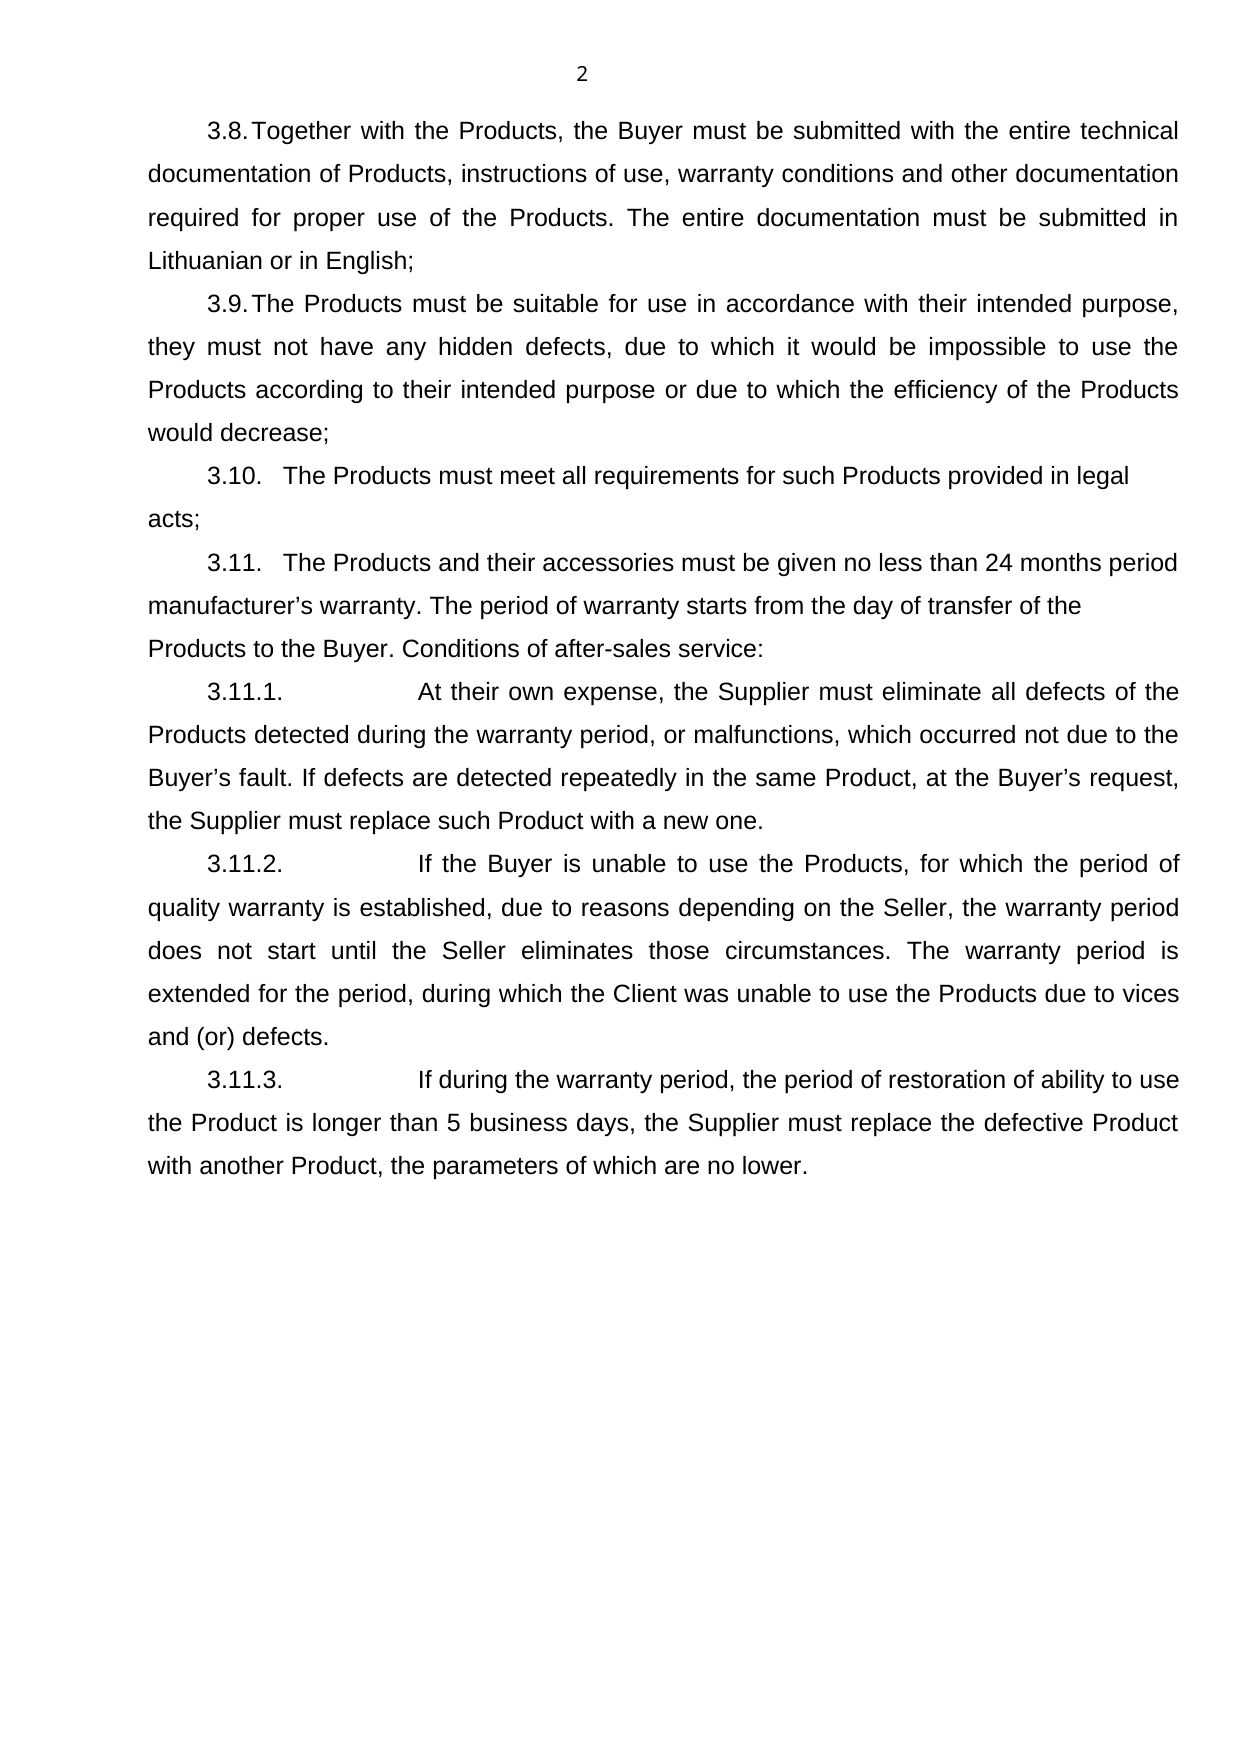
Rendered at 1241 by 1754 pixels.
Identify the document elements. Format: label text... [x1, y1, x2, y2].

list The Products must be suitable for use in accordance with their intended purpose, they must not have any hidden defects, due to which it would be impossible to use the Products according to their intended purpose or due to which the efficiency of the Products would decrease; [148, 289, 1181, 447]
list If during the warranty period, the period of restoration of ability to use the Product is longer than 5 business days, the Supplier must replace the defective Product with another Product, the parameters of which are no lower. [148, 1065, 1181, 1180]
list At their own expense, the Supplier must eliminate all defects of the Products detected during the warranty period, or malfunctions, which occurred not due to the Buyer’s fault. If defects are detected repeatedly in the same Product, at the Buyer’s request, the Supplier must replace such Product with a new one. [148, 677, 1181, 835]
list The Products must meet all requirements for such Products provided in legal acts; [148, 461, 1181, 533]
list If the Buyer is unable to use the Products, for which the period of quality warranty is established, due to reasons depending on the Seller, the warranty period does not start until the Seller eliminates those circumstances. The warranty period is extended for the period, during which the Client was unable to use the Products due to vices and (or) defects. [148, 849, 1181, 1051]
list The Products and their accessories must be given no less than 24 months period manufacturer’s warranty. The period of warranty starts from the day of transfer of the Products to the Buyer. Conditions of after-sales service: [148, 547, 1181, 662]
list Together with the Products, the Buyer must be submitted with the entire technical documentation of Products, instructions of use, warranty conditions and other documentation required for proper use of the Products. The entire documentation must be submitted in Lithuanian or in English; [148, 116, 1181, 274]
